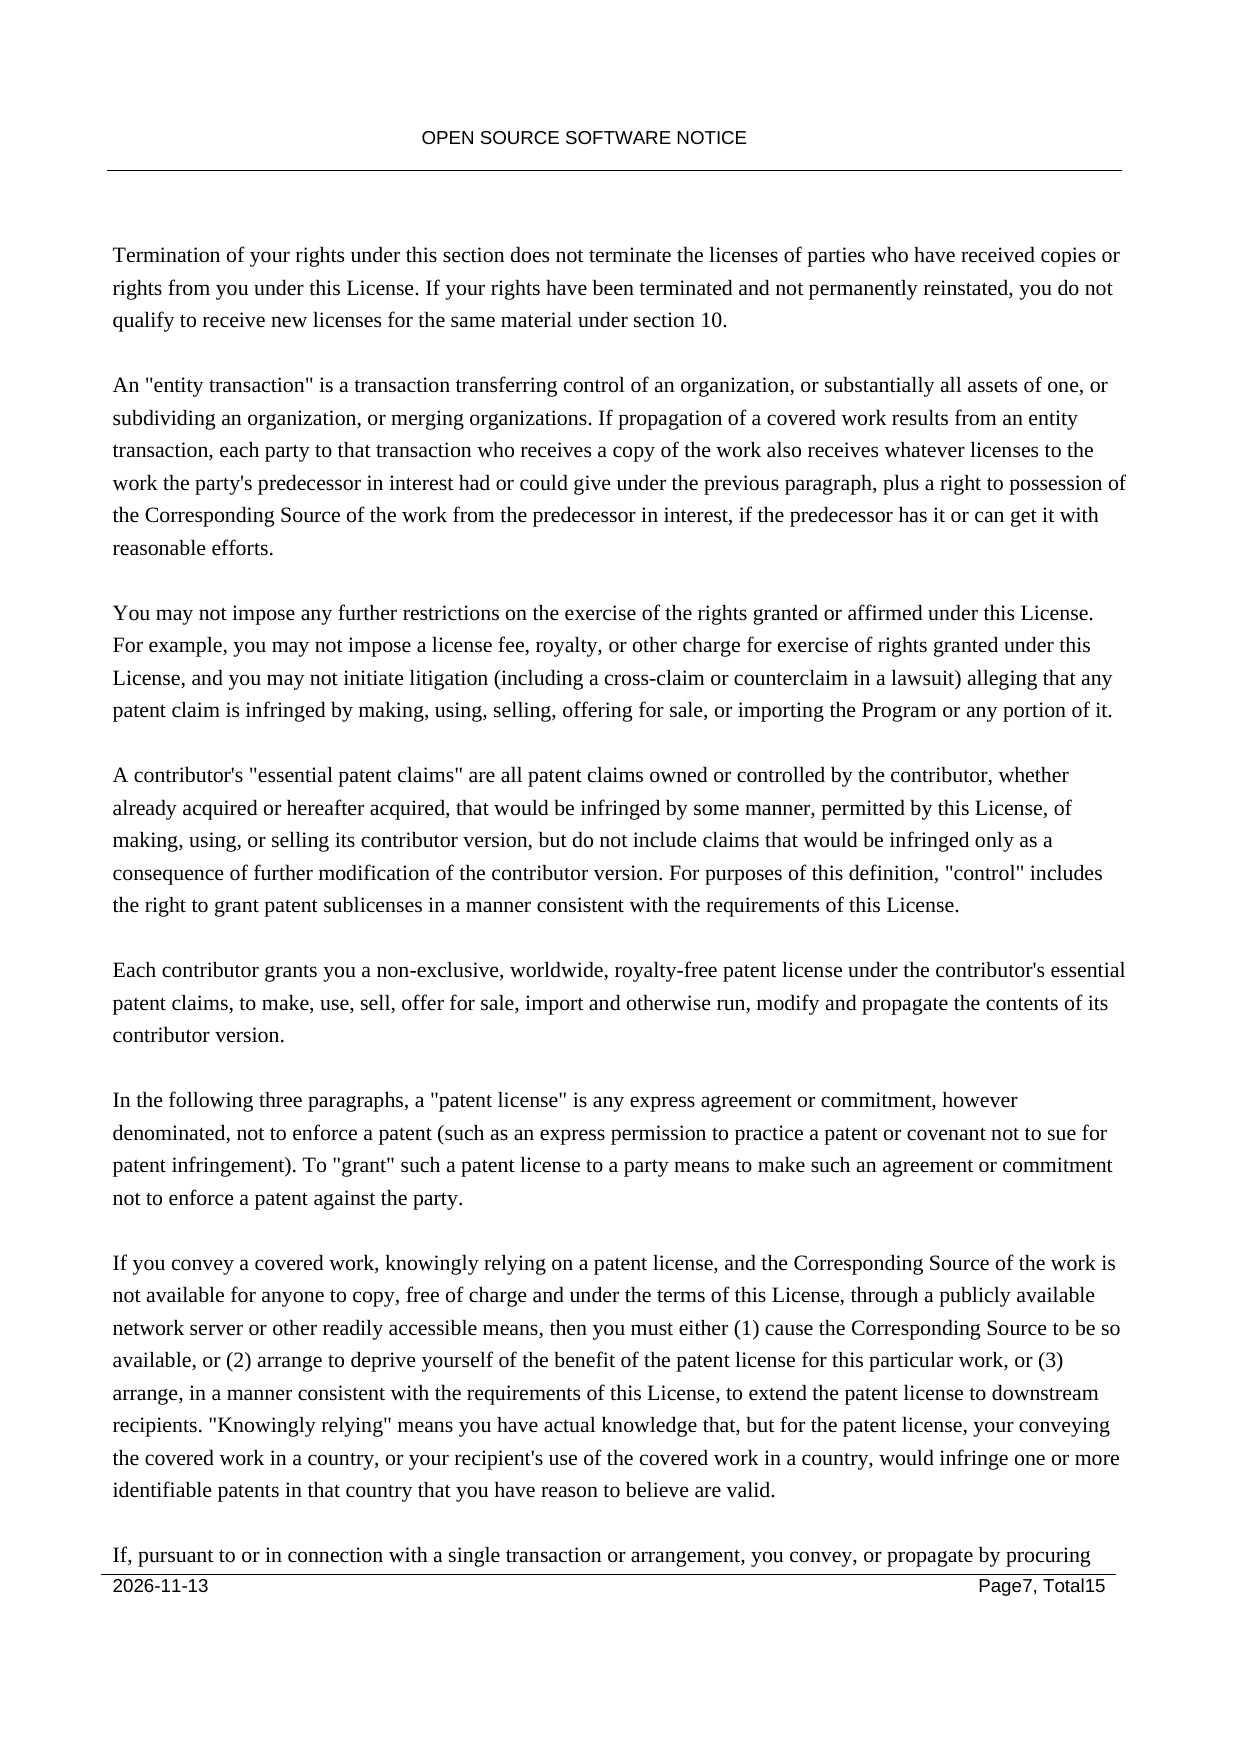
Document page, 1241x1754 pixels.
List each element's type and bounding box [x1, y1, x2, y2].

text [112, 206, 1128, 1571]
